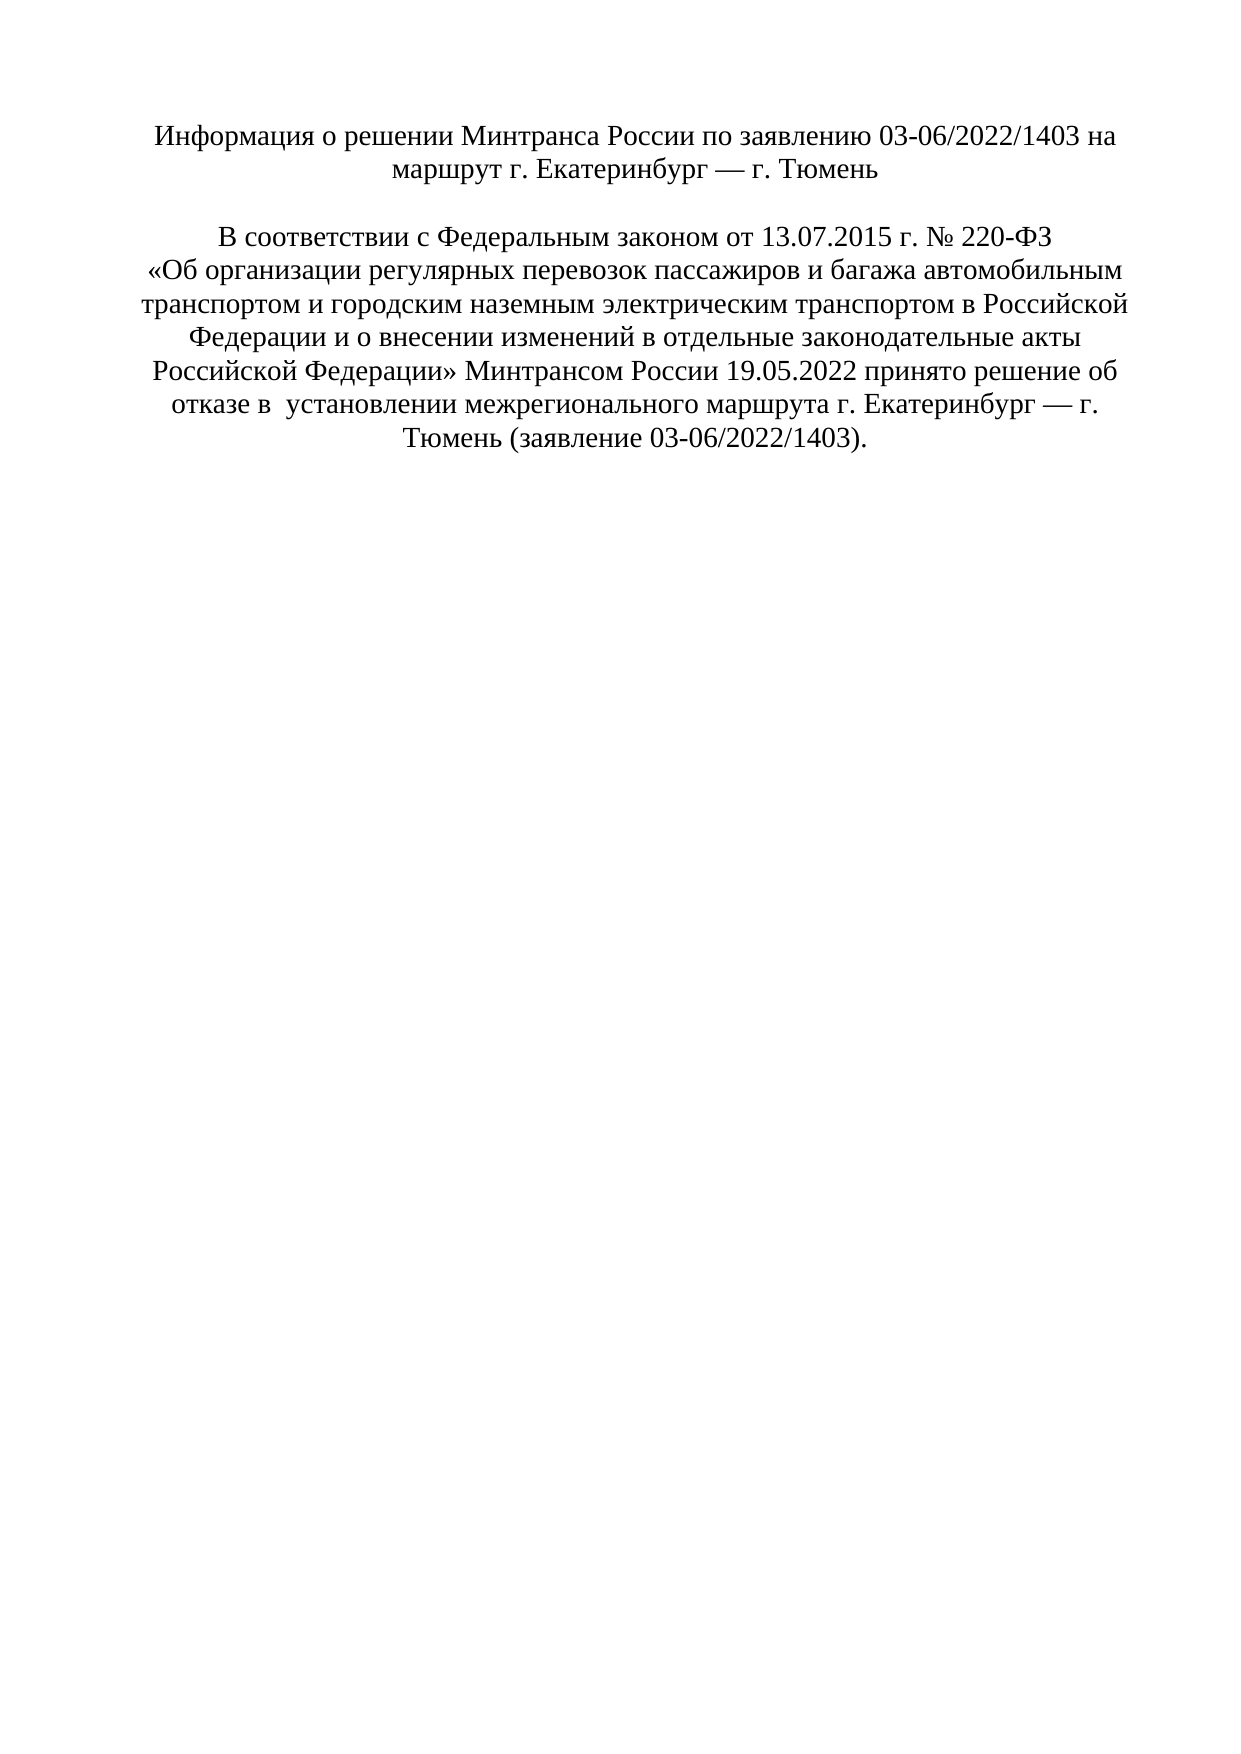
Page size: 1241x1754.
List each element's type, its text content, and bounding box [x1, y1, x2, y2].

text В соответствии с Федеральным законом от 13.07.2015 г. № 220-ФЗ «Об организации регулярных перевозок пассажиров и багажа автомобильным транспортом и городским наземным электрическим транспортом в Российской Федерации и о внесении изменений в отдельные законодательные акты Российской Федерации» Минтрансом России 19.05.2022 принято решение об отказе в установлении межрегионального маршрута г. Екатеринбург — г. Тюмень (заявление 03-06/2022/1403). [118, 219, 1152, 453]
text Информация о решении Минтранса России по заявлению 03-06/2022/1403 на маршрут г. Екатеринбург — г. Тюмень [118, 118, 1152, 185]
